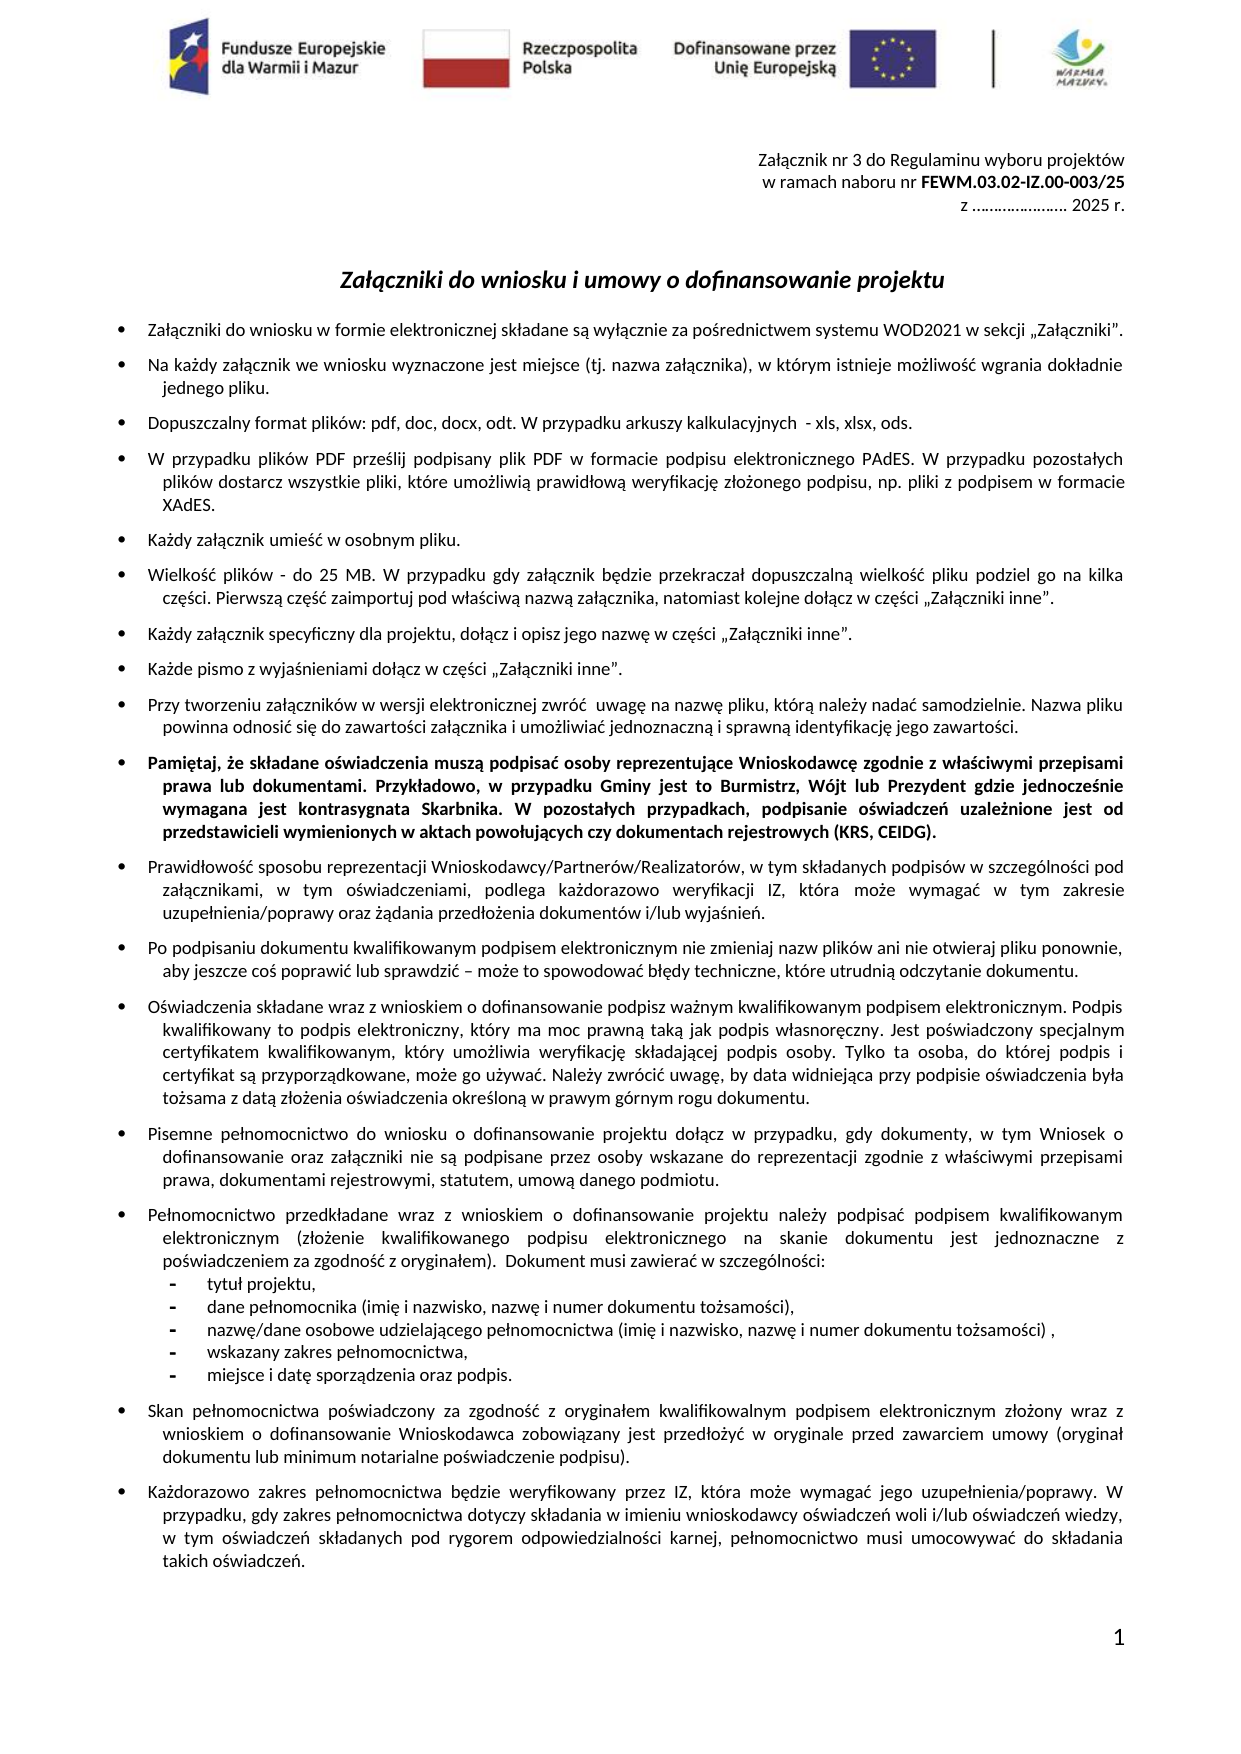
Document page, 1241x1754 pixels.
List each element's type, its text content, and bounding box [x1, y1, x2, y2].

list Każdy załącznik specyficzny dla projektu, dołącz i opisz jego nazwę w części „Załączniki inne”. [118, 622, 1125, 645]
list Każde pismo z wyjaśnieniami dołącz w części „Załączniki inne”. [118, 657, 1125, 680]
list Każdorazowo zakres pełnomocnictwa będzie weryfikowany przez IZ, która może wymagać jego uzupełnienia/poprawy. W przypadku, gdy zakres pełnomocnictwa dotyczy składania w imieniu wnioskodawcy oświadczeń woli i/lub oświadczeń wiedzy, w tym oświadczeń składanych pod rygorem odpowiedzialności karnej, pełnomocnictwo musi umocowywać do składania takich oświadczeń. [118, 1480, 1125, 1572]
list Dopuszczalny format plików: pdf, doc, docx, odt. W przypadku arkuszy kalkulacyjnych - xls, xlsx, ods. [118, 412, 1125, 434]
list dane pełnomocnika (imię i nazwisko, nazwę i numer dokumentu tożsamości), [169, 1295, 1125, 1318]
list W przypadku plików PDF prześlij podpisany plik PDF w formacie podpisu elektronicznego PAdES. W przypadku pozostałych plików dostarcz wszystkie pliki, które umożliwią prawidłową weryfikację złożonego podpisu, np. pliki z podpisem w formacie XAdES. [118, 447, 1125, 516]
list Załączniki do wniosku i umowy o dofinansowanie projektu [162, 264, 1125, 295]
list Na każdy załącznik we wniosku wyznaczone jest miejsce (tj. nazwa załącznika), w którym istnieje możliwość wgrania dokładnie jednego pliku. [118, 353, 1125, 399]
list Wielkość plików - do 25 MB. W przypadku gdy załącznik będzie przekraczał dopuszczalną wielkość pliku podziel go na kilka części. Pierwszą część zaimportuj pod właściwą nazwą załącznika, natomiast kolejne dołącz w części „Załączniki inne”. [118, 564, 1125, 609]
list w ramach naboru nr FEWM.03.02-IZ.00-003/25 [162, 171, 1125, 193]
list Skan pełnomocnictwa poświadczony za zgodność z oryginałem kwalifikowalnym podpisem elektronicznym złożony wraz z wnioskiem o dofinansowanie Wnioskodawca zobowiązany jest przedłożyć w oryginale przed zawarciem umowy (oryginał dokumentu lub minimum notarialne poświadczenie podpisu). [118, 1399, 1125, 1468]
list Załącznik nr 3 do Regulaminu wyboru projektów [162, 148, 1125, 171]
list Pisemne pełnomocnictwo do wniosku o dofinansowanie projektu dołącz w przypadku, gdy dokumenty, w tym Wniosek o dofinansowanie oraz załączniki nie są podpisane przez osoby wskazane do reprezentacji zgodnie z właściwymi przepisami prawa, dokumentami rejestrowymi, statutem, umową danego podmiotu. [118, 1122, 1125, 1191]
list nazwę/dane osobowe udzielającego pełnomocnictwa (imię i nazwisko, nazwę i numer dokumentu tożsamości) , [169, 1318, 1125, 1341]
list miejsce i datę sporządzenia oraz podpis. [169, 1364, 1125, 1387]
list Przy tworzeniu załączników w wersji elektronicznej zwróć uwagę na nazwę pliku, którą należy nadać samodzielnie. Nazwa pliku powinna odnosić się do zawartości załącznika i umożliwiać jednoznaczną i sprawną identyfikację jego zawartości. [118, 693, 1125, 739]
list Załączniki do wniosku w formie elektronicznej składane są wyłącznie za pośrednictwem systemu WOD2021 w sekcji „Załączniki”. [118, 318, 1125, 341]
list Pełnomocnictwo przedkładane wraz z wnioskiem o dofinansowanie projektu należy podpisać podpisem kwalifikowanym elektronicznym (złożenie kwalifikowanego podpisu elektronicznego na skanie dokumentu jest jednoznaczne z poświadczeniem za zgodność z oryginałem). Dokument musi zawierać w szczególności: [118, 1203, 1125, 1272]
list Prawidłowość sposobu reprezentacji Wnioskodawcy/Partnerów/Realizatorów, w tym składanych podpisów w szczególności pod załącznikami, w tym oświadczeniami, podlega każdorazowo weryfikacji IZ, która może wymagać w tym zakresie uzupełnienia/poprawy oraz żądania przedłożenia dokumentów i/lub wyjaśnień. [118, 855, 1125, 924]
picture [151, 0, 1123, 109]
list z …………………. 2025 r. [162, 193, 1125, 216]
list Po podpisaniu dokumentu kwalifikowanym podpisem elektronicznym nie zmieniaj nazw plików ani nie otwieraj pliku ponownie, aby jeszcze coś poprawić lub sprawdzić – może to spowodować błędy techniczne, które utrudnią odczytanie dokumentu. [118, 937, 1125, 982]
list Oświadczenia składane wraz z wnioskiem o dofinansowanie podpisz ważnym kwalifikowanym podpisem elektronicznym. Podpis kwalifikowany to podpis elektroniczny, który ma moc prawną taką jak podpis własnoręczny. Jest poświadczony specjalnym certyfikatem kwalifikowanym, który umożliwia weryfikację składającej podpis osoby. Tylko ta osoba, do której podpis i certyfikat są przyporządkowane, może go używać. Należy zwrócić uwagę, by data widniejąca przy podpisie oświadczenia była tożsama z datą złożenia oświadczenia określoną w prawym górnym rogu dokumentu. [118, 995, 1125, 1109]
list Pamiętaj, że składane oświadczenia muszą podpisać osoby reprezentujące Wnioskodawcę zgodnie z właściwymi przepisami prawa lub dokumentami. Przykładowo, w przypadku Gminy jest to Burmistrz, Wójt lub Prezydent gdzie jednocześnie wymagana jest kontrasygnata Skarbnika. W pozostałych przypadkach, podpisanie oświadczeń uzależnione jest od przedstawicieli wymienionych w aktach powołujących czy dokumentach rejestrowych (KRS, CEIDG). [118, 751, 1125, 843]
list tytuł projektu, [169, 1272, 1125, 1295]
list Każdy załącznik umieść w osobnym pliku. [118, 528, 1125, 551]
list wskazany zakres pełnomocnictwa, [169, 1341, 1125, 1364]
